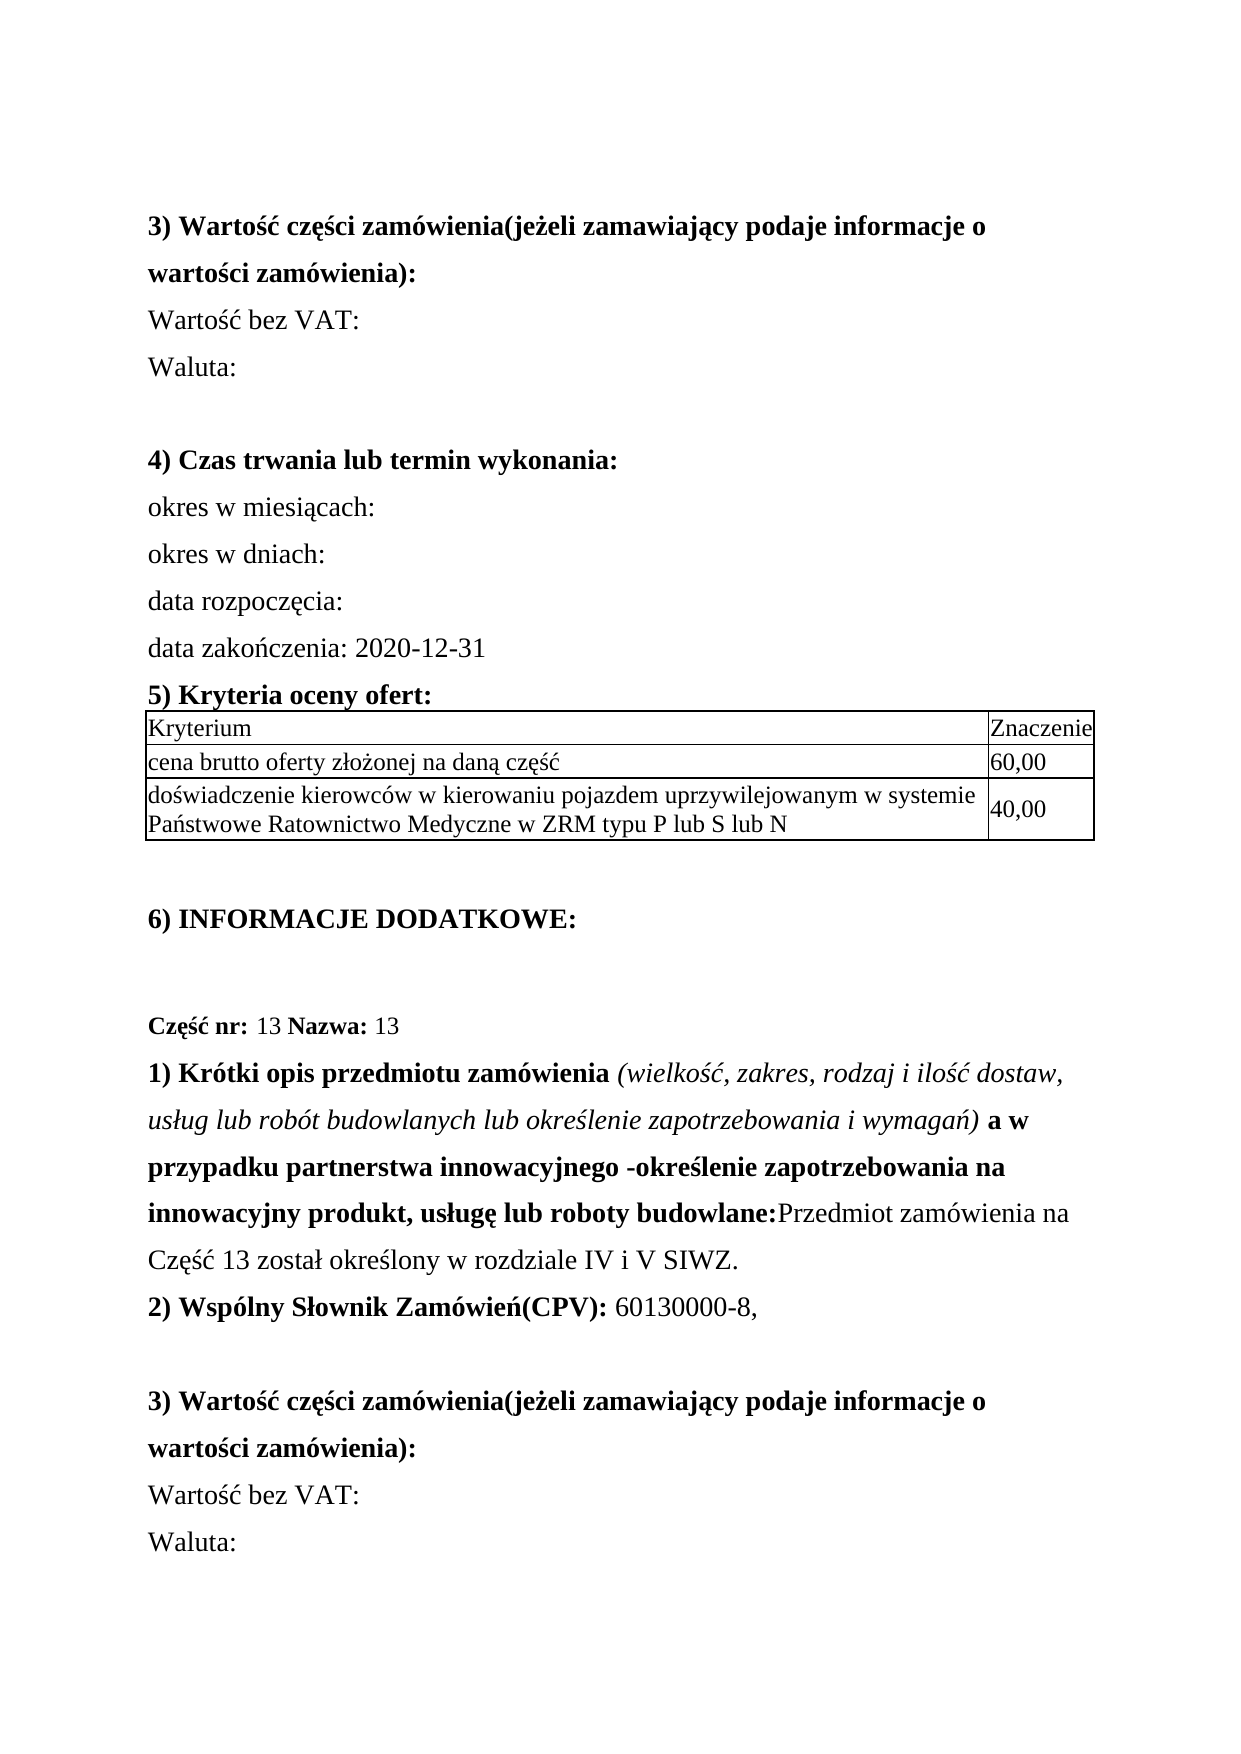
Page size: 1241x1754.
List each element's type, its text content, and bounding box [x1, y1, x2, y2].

table_header 13 [373, 1010, 406, 1041]
table_cell 40,00 [989, 779, 1093, 839]
table_header Kryterium [147, 712, 988, 743]
text 6) INFORMACJE DODATKOWE: [148, 841, 1093, 981]
table_header Znaczenie [989, 712, 1093, 743]
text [148, 148, 1093, 710]
table_header Nazwa: [286, 1010, 373, 1041]
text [148, 1041, 1093, 1604]
table_cell doświadczenie kierowców w kierowaniu pojazdem uprzywilejowanym w systemie Państwowe Ratownictwo Medyczne w ZRM typu P lub S lub N [147, 779, 988, 839]
table_header 13 [255, 1010, 286, 1041]
table_cell cena brutto oferty złożonej na daną część [147, 745, 988, 777]
table_header Część nr: [146, 1010, 254, 1041]
table_cell 60,00 [989, 745, 1093, 777]
